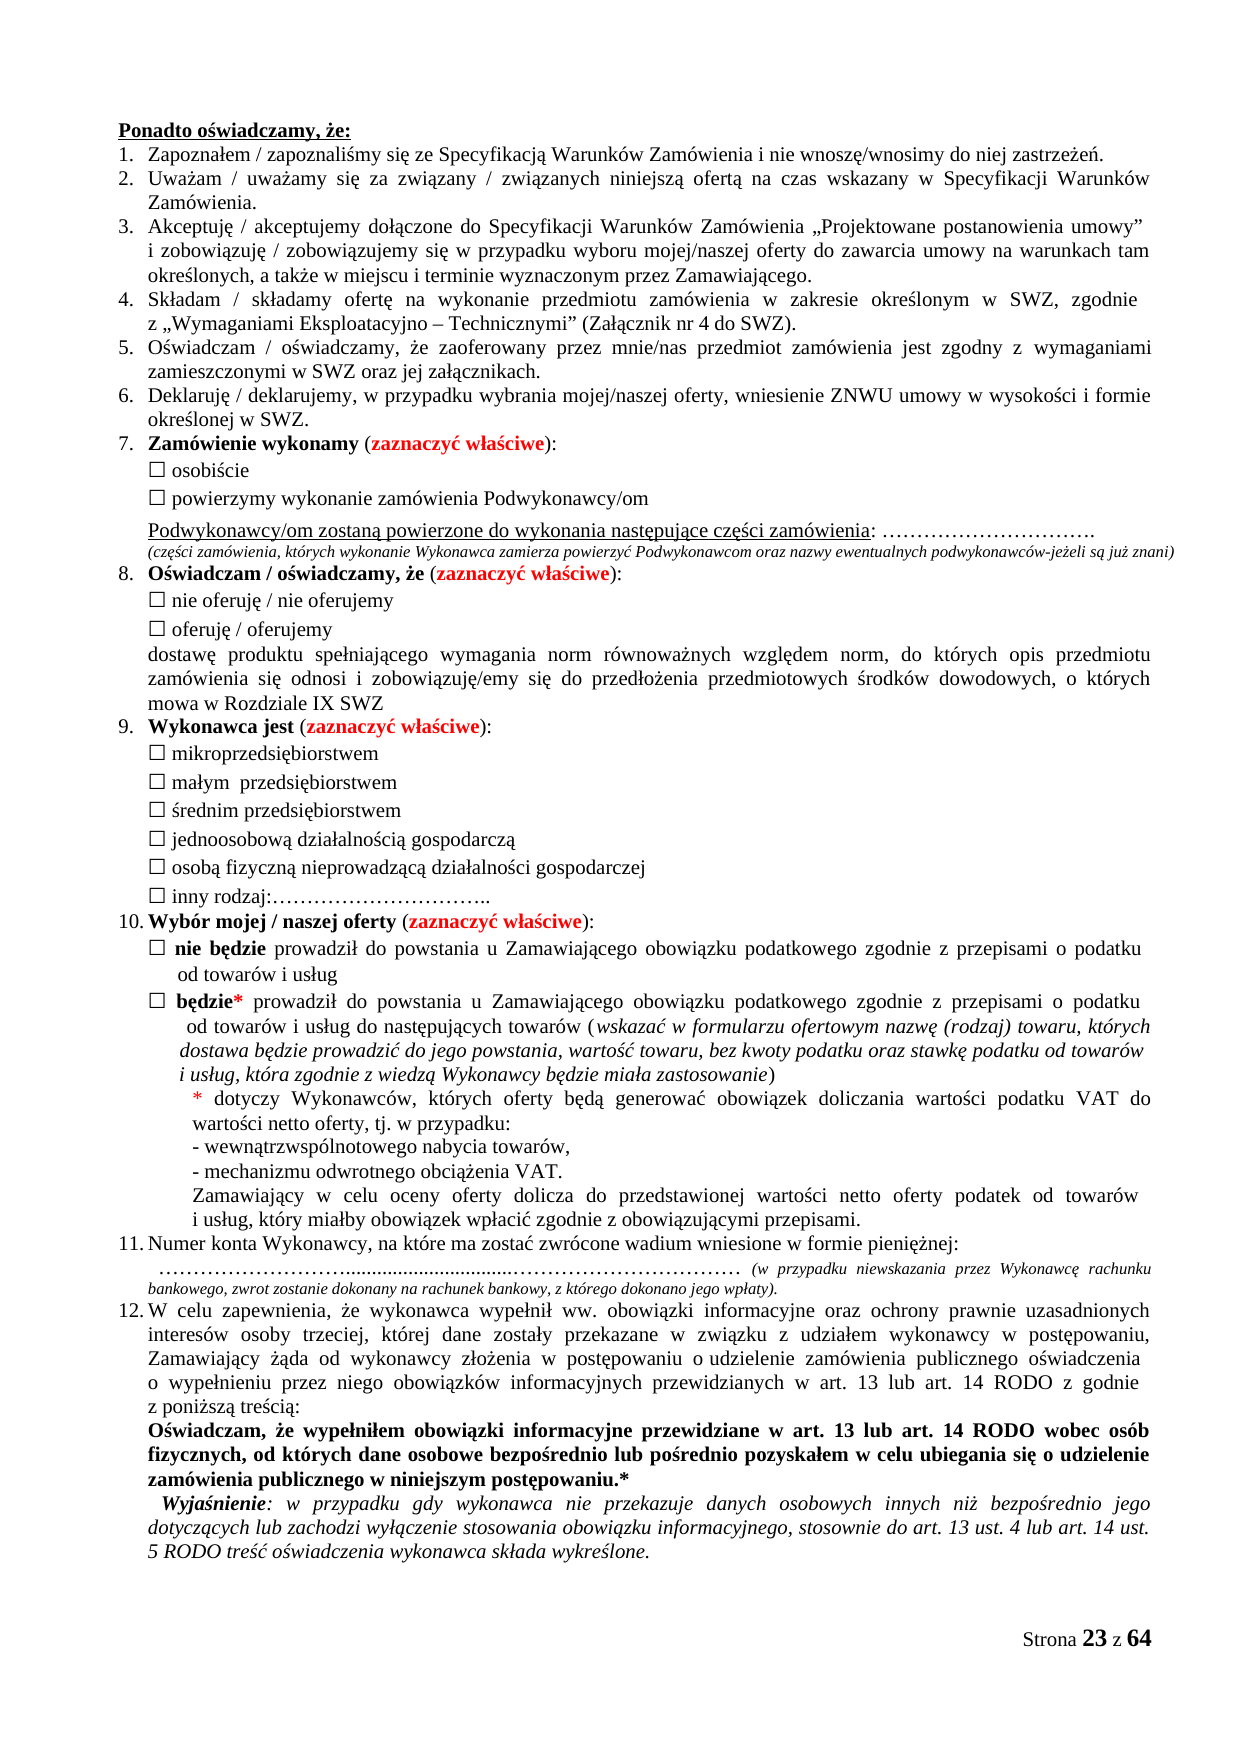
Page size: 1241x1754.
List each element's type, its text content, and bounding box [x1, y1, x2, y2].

list Oświadczam / oświadczamy, że (zaznaczyć właściwe): [118, 561, 1152, 585]
list Składam / składamy ofertę na wykonanie przedmiotu zamówienia w zakresie określonym w SWZ, zgodnie z „Wymaganiami Eksploatacyjno – Technicznymi” (Załącznik nr 4 do SWZ). [118, 287, 1152, 335]
list ☐ nie będzie prowadził do powstania u Zamawiającego obowiązku podatkowego zgodnie z przepisami o podatku od towarów i usług [148, 933, 1152, 986]
list Zamówienie wykonamy (zaznaczyć właściwe): [118, 431, 1152, 455]
text ☐ powierzymy wykonanie zamówienia Podwykonawcy/om [148, 483, 1152, 512]
text ☐ inny rodzaj:………………………….. [148, 881, 1152, 909]
text Ponadto oświadczamy, że: [118, 118, 1152, 142]
list Zamawiający w celu oceny oferty dolicza do przedstawionej wartości netto oferty podatek od towarów i usług, który miałby obowiązek wpłacić zgodnie z obowiązującymi przepisami. [192, 1183, 1152, 1231]
list Zapoznałem / zapoznaliśmy się ze Specyfikacją Warunków Zamówienia i nie wnoszę/wnosimy do niej zastrzeżeń. [118, 142, 1152, 166]
list Wykonawca jest (zaznaczyć właściwe): [118, 714, 1152, 738]
text Oświadczam, że wypełniłem obowiązki informacyjne przewidziane w art. 13 lub art. 14 RODO wobec osób fizycznych, od których dane osobowe bezpośrednio lub pośrednio pozyskałem w celu ubiegania się o udzielenie zamówienia publicznego w niniejszym postępowaniu.* [148, 1418, 1152, 1491]
text (części zamówienia, których wykonanie Wykonawca zamierza powierzyć Podwykonawcom oraz nazwy ewentualnych podwykonawców-jeżeli są już znani) [118, 542, 1152, 561]
list Uważam / uważamy się za związany / związanych niniejszą ofertą na czas wskazany w Specyfikacji Warunków Zamówienia. [118, 166, 1152, 214]
list - wewnątrzwspólnotowego nabycia towarów, [192, 1134, 1152, 1158]
text ☐ osobą fizyczną nieprowadzącą działalności gospodarczej [148, 852, 1152, 881]
text ☐ mikroprzedsiębiorstwem [148, 738, 1152, 767]
text ☐ osobiście [148, 455, 1152, 483]
text ☐ będzie* prowadził do powstania u Zamawiającego obowiązku podatkowego zgodnie z przepisami o podatku od towarów i usług do następujących towarów (wskazać w formularzu ofertowym nazwę (rodzaj) towaru, których dostawa będzie prowadzić do jego powstania, wartość towaru, bez kwoty podatku oraz stawkę podatku od towarów i usług, która zgodnie z wiedzą Wykonawcy będzie miała zastosowanie) [148, 986, 1152, 1086]
text ☐ jednoosobową działalnością gospodarczą [148, 824, 1152, 852]
text ☐ średnim przedsiębiorstwem [148, 795, 1152, 824]
list Akceptuję / akceptujemy dołączone do Specyfikacji Warunków Zamówienia „Projektowane postanowienia umowy” i zobowiązuję / zobowiązujemy się w przypadku wyboru mojej/naszej oferty do zawarcia umowy na warunkach tam określonych, a także w miejscu i terminie wyznaczonym przez Zamawiającego. [118, 214, 1152, 287]
list Wybór mojej / naszej oferty (zaznaczyć właściwe): [118, 909, 1152, 933]
list Deklaruję / deklarujemy, w przypadku wybrania mojej/naszej oferty, wniesienie ZNWU umowy w wysokości i formie określonej w SWZ. [118, 383, 1152, 431]
text dostawę produktu spełniającego wymagania norm równoważnych względem norm, do których opis przedmiotu zamówienia się odnosi i zobowiązuję/emy się do przedłożenia przedmiotowych środków dowodowych, o których mowa w Rozdziale IX SWZ [148, 642, 1152, 714]
list Podwykonawcy/om zostaną powierzone do wykonania następujące części zamówienia: …………………………. [148, 518, 1152, 542]
text ☐ małym przedsiębiorstwem [148, 767, 1152, 795]
list * dotyczy Wykonawców, których oferty będą generować obowiązek doliczania wartości podatku VAT do wartości netto oferty, tj. w przypadku: [192, 1086, 1152, 1134]
text ☐ oferuję / oferujemy [148, 614, 1152, 642]
text ………………………................................…………………………… (w przypadku niewskazania przez Wykonawcę rachunku bankowego, zwrot zostanie dokonany na rachunek bankowy, z którego dokonano jego wpłaty). [148, 1255, 1152, 1298]
list Oświadczam / oświadczamy, że zaoferowany przez mnie/nas przedmiot zamówienia jest zgodny z wymaganiami zamieszczonymi w SWZ oraz jej załącznikach. [118, 335, 1152, 383]
text Wyjaśnienie: w przypadku gdy wykonawca nie przekazuje danych osobowych innych niż bezpośrednio jego dotyczących lub zachodzi wyłączenie stosowania obowiązku informacyjnego, stosownie do art. 13 ust. 4 lub art. 14 ust. 5 RODO treść oświadczenia wykonawca składa wykreślone. [148, 1491, 1152, 1563]
list Numer konta Wykonawcy, na które ma zostać zwrócone wadium wniesione w formie pieniężnej: [118, 1231, 1152, 1255]
text ☐ nie oferuję / nie oferujemy [148, 585, 1152, 614]
list - mechanizmu odwrotnego obciążenia VAT. [192, 1158, 1152, 1183]
list W celu zapewnienia, że wykonawca wypełnił ww. obowiązki informacyjne oraz ochrony prawnie uzasadnionych interesów osoby trzeciej, której dane zostały przekazane w związku z udziałem wykonawcy w postępowaniu, Zamawiający żąda od wykonawcy złożenia w postępowaniu o udzielenie zamówienia publicznego oświadczenia o wypełnieniu przez niego obowiązków informacyjnych przewidzianych w art. 13 lub art. 14 RODO z godnie z poniższą treścią: [118, 1298, 1152, 1418]
